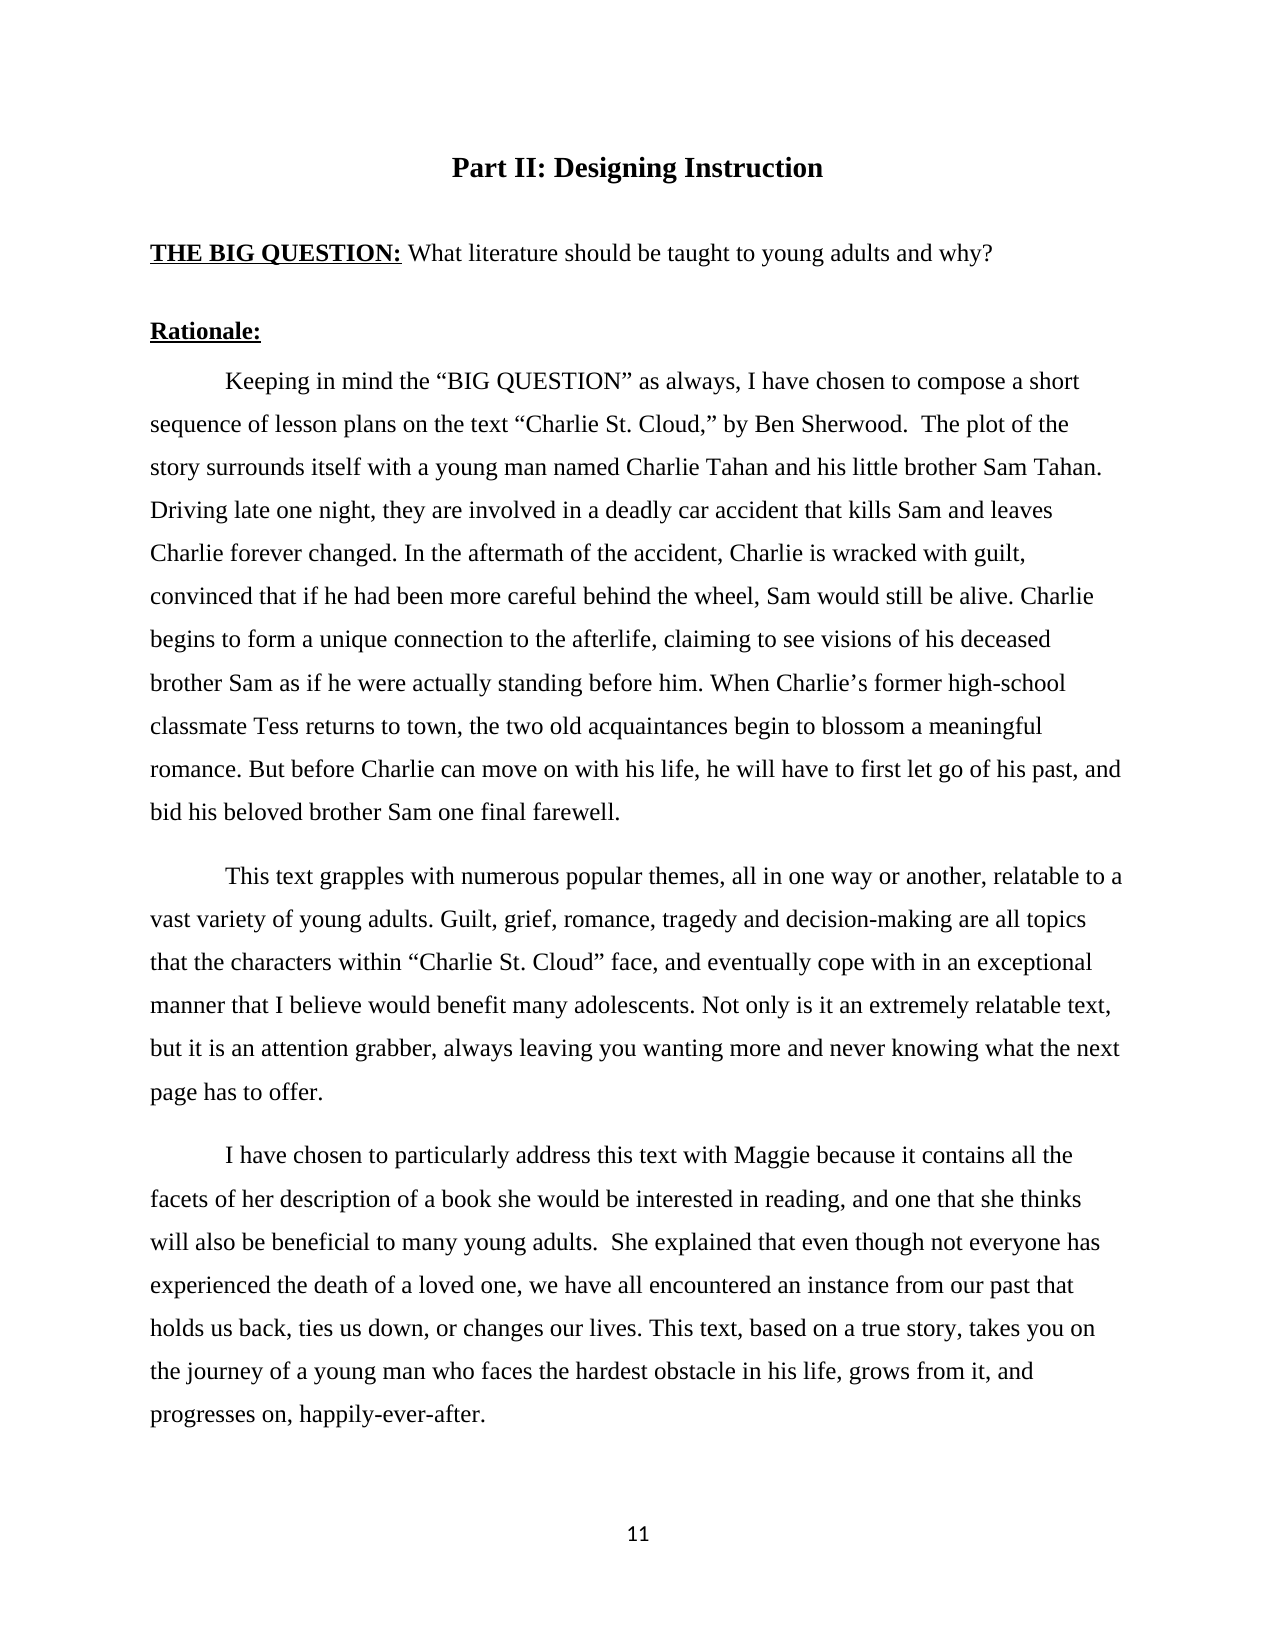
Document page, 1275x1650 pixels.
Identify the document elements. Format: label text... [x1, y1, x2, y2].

text THE BIG QUESTION: What literature should be taught to young adults and why? [150, 238, 1125, 267]
text Keeping in mind the “BIG QUESTION” as always, I have chosen to compose a short sequence of lesson plans on the text “Charlie St. Cloud,” by Ben Sherwood. The plot of the story surrounds itself with a young man named Charlie Tahan and his little brother Sam Tahan. Driving late one night, they are involved in a deadly car accident that kills Sam and leaves Charlie forever changed. In the aftermath of the accident, Charlie is wracked with guilt, convinced that if he had been more careful behind the wheel, Sam would still be alive. Charlie begins to form a unique connection to the afterlife, claiming to see visions of his deceased brother Sam as if he were actually standing before him. When Charlie’s former high-school classmate Tess returns to town, the two old acquaintances begin to blossom a meaningful romance. But before Charlie can move on with his life, he will have to first let go of his past, and bid his beloved brother Sam one final farewell. [150, 366, 1125, 826]
text Part II: Designing Instruction [150, 150, 1125, 183]
text I have chosen to particularly address this text with Maggie because it contains all the facets of her description of a book she would be interested in reading, and one that she thinks will also be beneficial to many young adults. She explained that even though not everyone has experienced the death of a loved one, we have all encountered an instance from our past that holds us back, ties us down, or changes our lives. This text, based on a true story, takes you on the journey of a young man who faces the hardest obstacle in his life, grows from it, and progresses on, happily-ever-after. [150, 1141, 1125, 1428]
text Rationale: [150, 316, 1125, 345]
text This text grapples with numerous popular themes, all in one way or another, relatable to a vast variety of young adults. Guilt, grief, romance, tragedy and decision-making are all topics that the characters within “Charlie St. Cloud” face, and eventually cope with in an exceptional manner that I believe would benefit many adolescents. Not only is it an extremely relatable text, but it is an attention grabber, always leaving you wanting more and never knowing what the next page has to offer. [150, 861, 1125, 1105]
